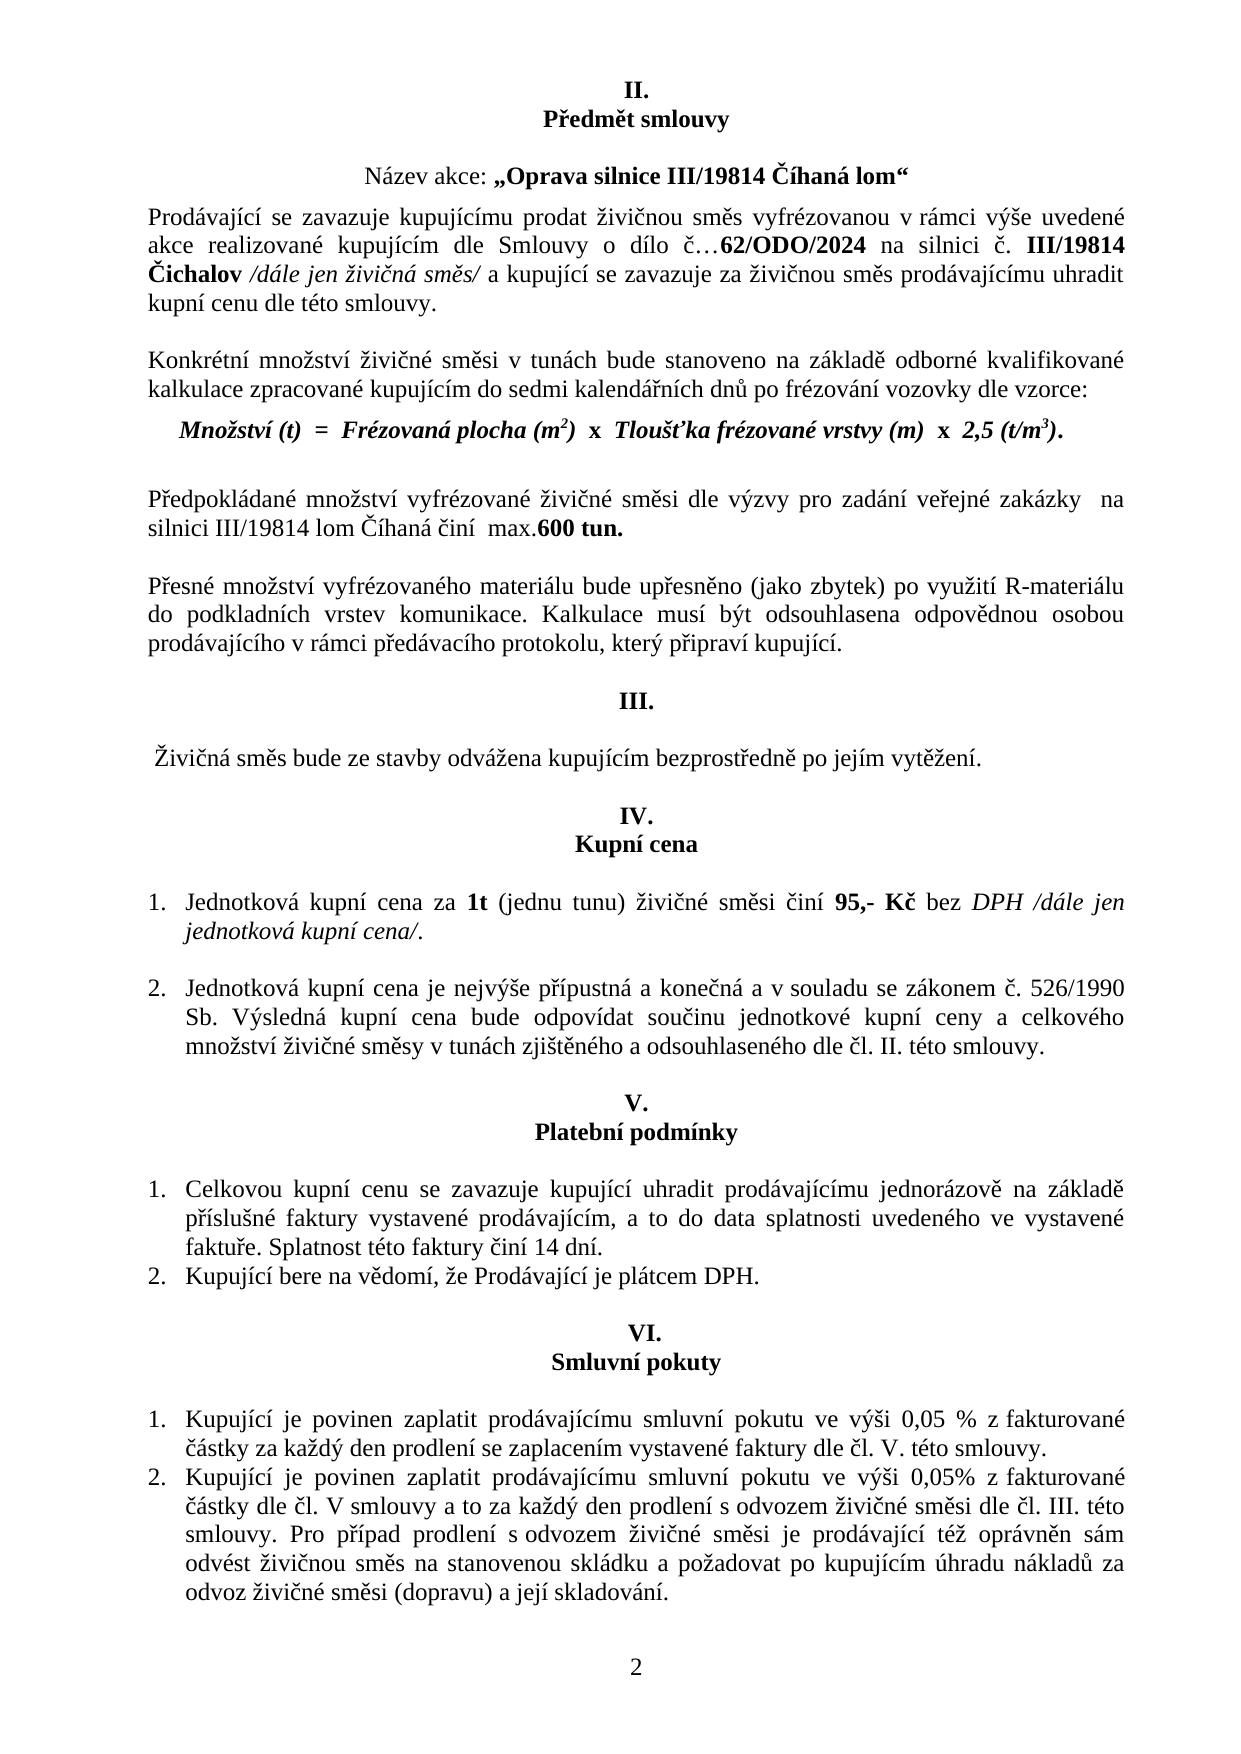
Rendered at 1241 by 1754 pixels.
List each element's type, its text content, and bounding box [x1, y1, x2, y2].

list Jednotková kupní cena za 1t (jednu tunu) živičné směsi činí 95,- Kč bez DPH /dále jen jednotková kupní cena/. [148, 887, 1125, 944]
text VI. [590, 1318, 1125, 1347]
subtitle Kupní cena [148, 829, 1125, 858]
text Název akce: „Oprava silnice III/19814 Číhaná lom“ [148, 161, 1125, 190]
list Kupující je povinen zaplatit prodávajícímu smluvní pokutu ve výši 0,05 % z fakturované částky za každý den prodlení se zaplacením vystavené faktury dle čl. V. této smlouvy. [148, 1404, 1125, 1462]
text Předpokládané množství vyfrézované živičné směsi dle výzvy pro zadání veřejné zakázky na silnici III/19814 lom Číhaná činí max.600 tun. [148, 484, 1125, 542]
list Jednotková kupní cena je nejvýše přípustná a konečná a v souladu se zákonem č. 526/1990 Sb. Výsledná kupní cena bude odpovídat součinu jednotkové kupní ceny a celkového množství živičné směsy v tunách zjištěného a odsouhlaseného dle čl. II. této smlouvy. [148, 973, 1125, 1059]
subtitle Předmět smlouvy [148, 104, 1125, 132]
text III. [148, 686, 1125, 714]
list Kupující je povinen zaplatit prodávajícímu smluvní pokutu ve výši 0,05% z fakturované částky dle čl. V smlouvy a to za každý den prodlení s odvozem živičné směsi dle čl. III. této smlouvy. Pro případ prodlení s odvozem živičné směsi je prodávající též oprávněn sám odvést živičnou směs na stanovenou skládku a požadovat po kupujícím úhradu nákladů za odvoz živičné směsi (dopravu) a její skladování. [148, 1462, 1125, 1606]
text II. [148, 75, 1125, 104]
text Živičná směs bude ze stavby odvážena kupujícím bezprostředně po jejím vytěžení. [148, 743, 1125, 772]
text Prodávající se zavazuje kupujícímu prodat živičnou směs vyfrézovanou v rámci výše uvedené akce realizované kupujícím dle Smlouvy o dílo č…62/ODO/2024 na silnici č. III/19814 Čichalov /dále jen živičná směs/ a kupující se zavazuje za živičnou směs prodávajícímu uhradit kupní cenu dle této smlouvy. [148, 202, 1125, 317]
text Konkrétní množství živičné směsi v tunách bude stanoveno na základě odborné kvalifikované kalkulace zpracované kupujícím do sedmi kalendářních dnů po frézování vozovky dle vzorce: [148, 346, 1125, 403]
text V. [148, 1088, 1125, 1117]
list Celkovou kupní cenu se zavazuje kupující uhradit prodávajícímu jednorázově na základě příslušné faktury vystavené prodávajícím, a to do data splatnosti uvedeného ve vystavené faktuře. Splatnost této faktury činí 14 dní. [148, 1174, 1125, 1261]
list Kupující bere na vědomí že Prodávající je plátcem DPH. [148, 1261, 1125, 1289]
text Množství (t) = Frézovaná plocha (m2) x Tloušťka frézované vrstvy (m) x 2,5 (t/m3). [148, 415, 1125, 444]
text IV. [148, 801, 1125, 829]
text Platební podmínky [148, 1117, 1125, 1146]
text Smluvní pokuty [148, 1347, 1125, 1376]
text Přesné množství vyfrézovaného materiálu bude upřesněno (jako zbytek) po využití R-materiálu do podkladních vrstev komunikace. Kalkulace musí být odsouhlasena odpovědnou osobou prodávajícího v rámci předávacího protokolu který připraví kupující. [148, 571, 1125, 657]
